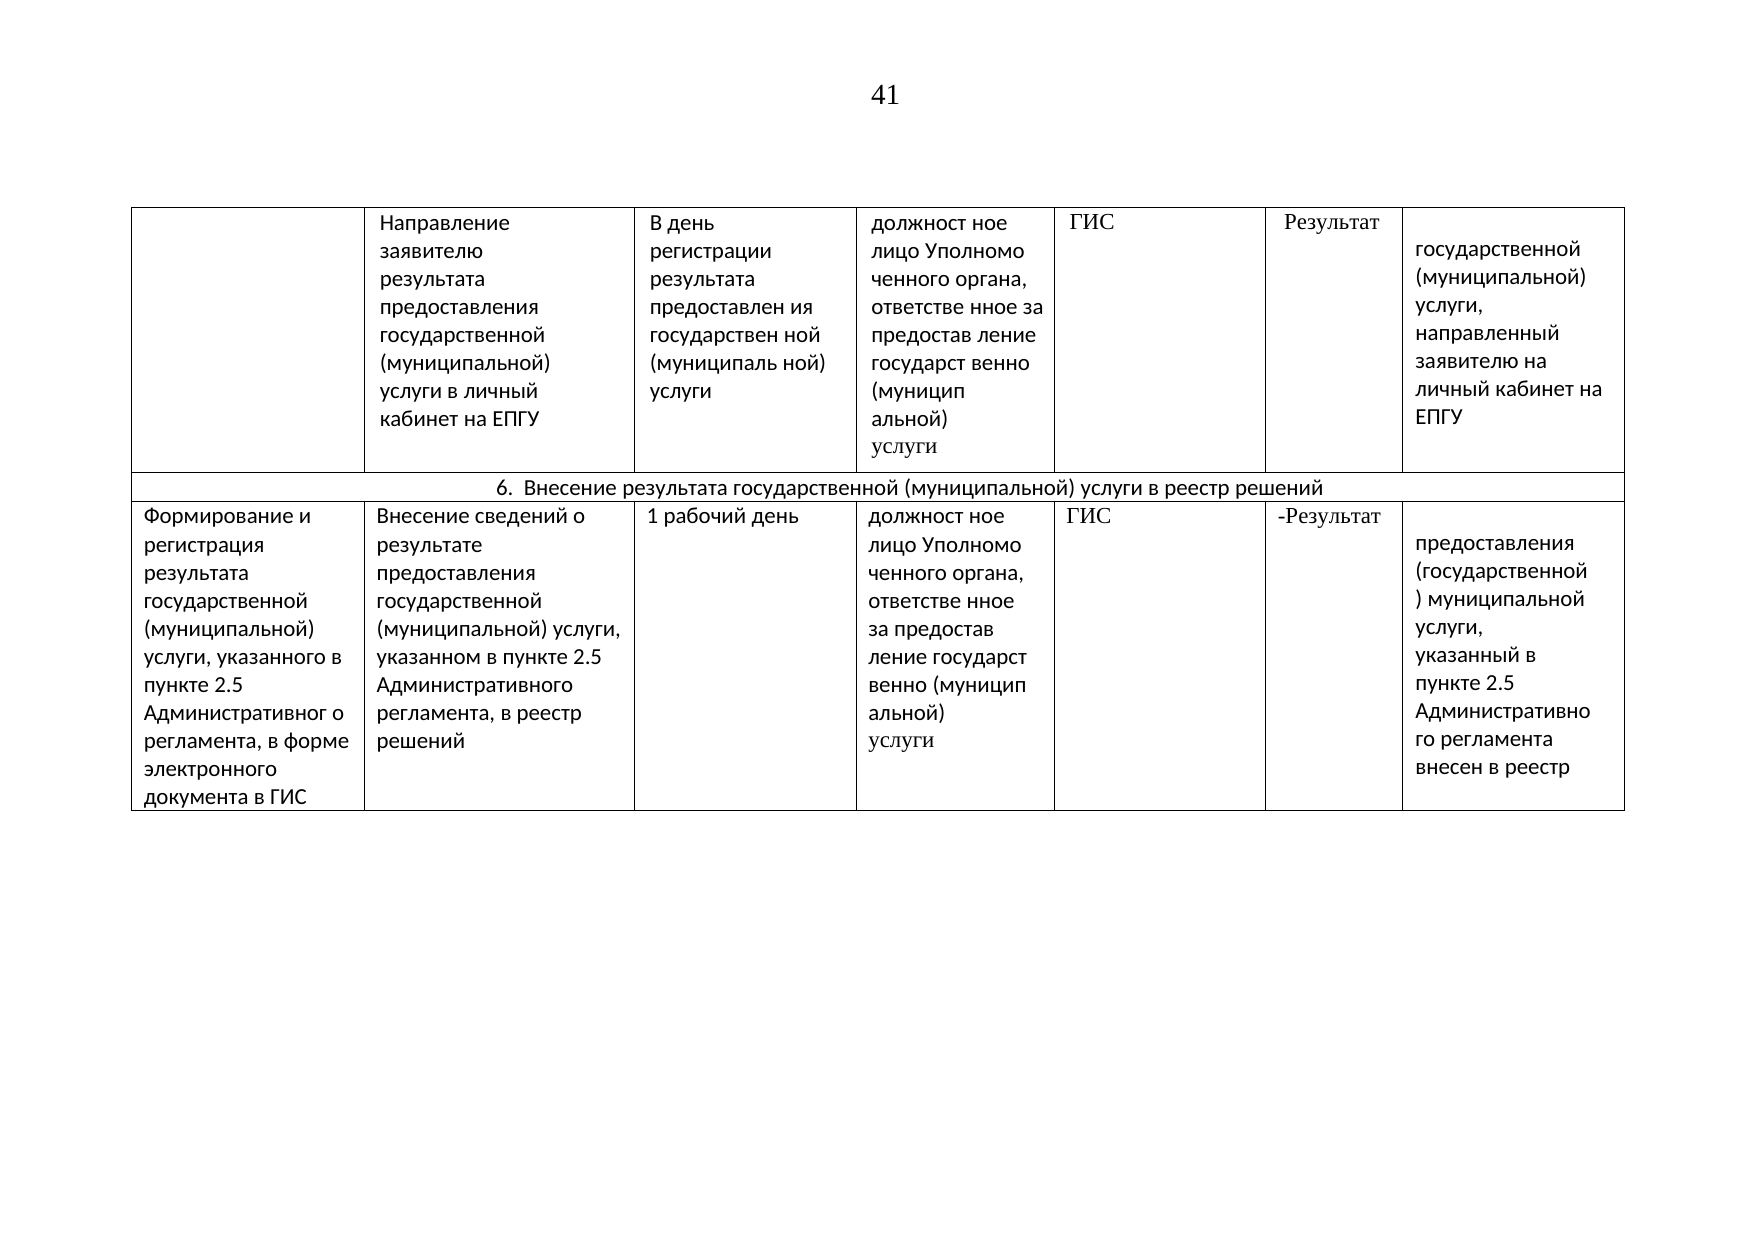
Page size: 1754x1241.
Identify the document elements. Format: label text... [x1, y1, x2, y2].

table_cell Формирование и регистрация результата государственной (муниципальной) услуги, указанного в пункте 2.5 Административног о регламента, в форме электронного документа в ГИС [132, 502, 364, 810]
table_cell 1 рабочий день [635, 502, 856, 810]
table_cell должност ное лицо Уполномо ченного органа, ответстве нное за предостав ление государст венно (муницип альной) услуги [857, 208, 1054, 472]
table_cell Результат [1266, 208, 1402, 472]
table_cell ГИС [1055, 502, 1265, 810]
table_cell предоставления (государственной) муниципальной услуги, указанный в пункте 2.5 Административного регламента внесен в реестр [1403, 502, 1624, 810]
table_cell -Результат [1266, 502, 1402, 810]
table_cell В день регистрации результата предоставлен ия государствен ной (муниципаль ной) услуги [635, 208, 856, 472]
table_cell должност ное лицо Уполномо ченного органа, ответстве нное за предостав ление государст венно (муницип альной) услуги [857, 502, 1054, 810]
table_cell государственной (муниципальной) услуги, направленный заявителю на личный кабинет на ЕПГУ [1403, 208, 1624, 472]
table_cell [132, 208, 364, 472]
table_cell Направление заявителю результата предоставления государственной (муниципальной) услуги в личный кабинет на ЕПГУ [365, 208, 634, 472]
table_cell ГИС [1055, 208, 1265, 472]
table_cell Внесение сведений о результате предоставления государственной (муниципальной) услуги, указанном в пункте 2.5 Административного регламента, в реестр решений [365, 502, 634, 810]
table_cell 6. Внесение результата государственной (муниципальной) услуги в реестр решений [132, 473, 1624, 501]
